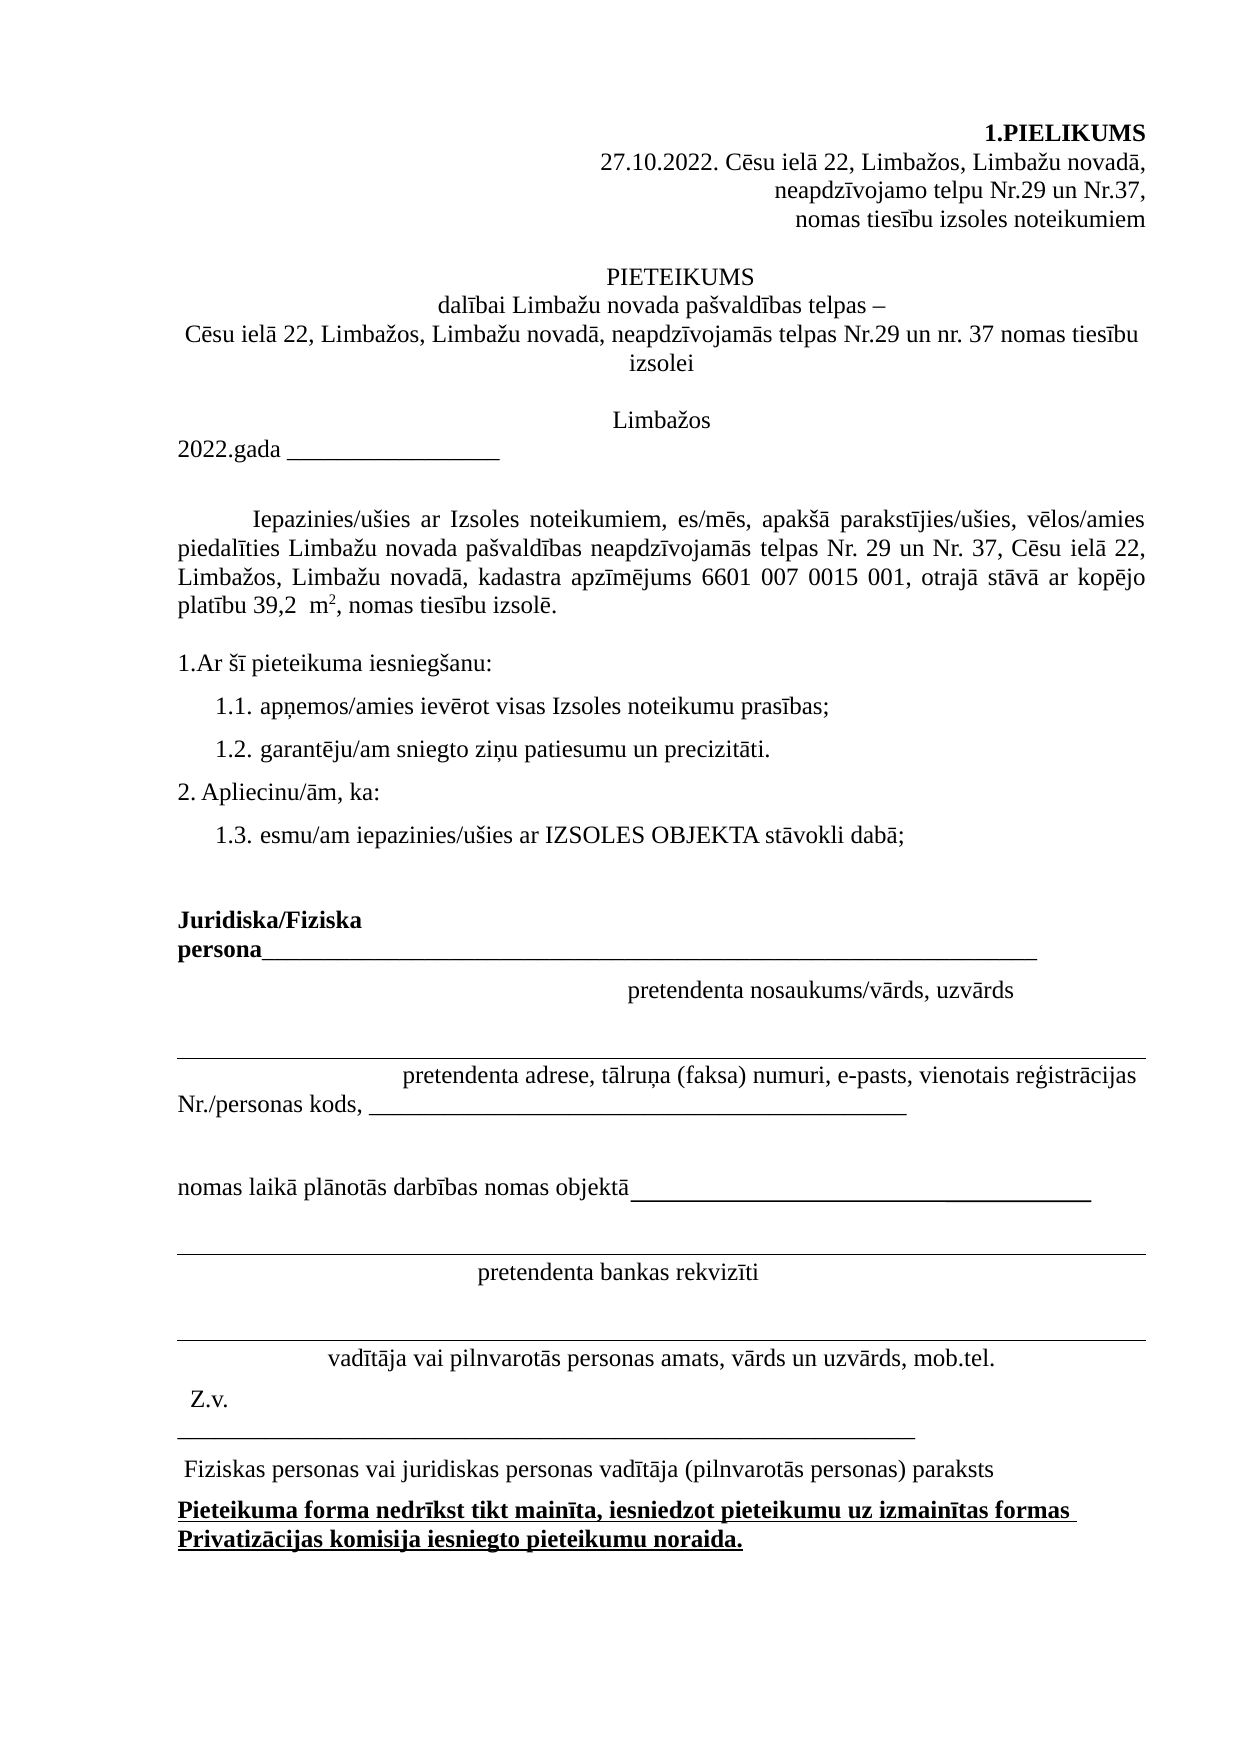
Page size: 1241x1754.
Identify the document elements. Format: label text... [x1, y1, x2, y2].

text 1.Ar šī pieteikuma iesniegšanu: [177, 648, 1146, 677]
text Pieteikuma forma nedrīkst tikt mainīta, iesniedzot pieteikumu uz izmainītas formas Privatizācijas komisija iesniegto pieteikumu noraida. [177, 1496, 1146, 1553]
text Limbažos [177, 406, 1146, 434]
text 1.PIELIKUMS [177, 118, 1146, 147]
text pretendenta adrese, tālruņa (faksa) numuri, e-pasts, vienotais reģistrācijas Nr./personas kods, ___________________________________________ [177, 1059, 1146, 1118]
text Iepazinies/ušies ar Izsoles noteikumiem, es/mēs, apakšā parakstījies/ušies, vēlos/amies piedalīties Limbažu novada pašvaldības neapdzīvojamās telpas Nr. 29 un Nr. 37, Cēsu ielā 22, Limbažos, Limbažu novadā, kadastra apzīmējums 6601 007 0015 001, otrajā stāvā ar kopējo platību 39,2 m2, nomas tiesību izsolē. [177, 504, 1146, 619]
text 27.10.2022. Cēsu ielā 22, Limbažos, Limbažu novadā, [177, 147, 1146, 176]
text Fiziskas personas vai juridiskas personas vadītāja (pilnvarotās personas) paraksts [177, 1454, 1146, 1483]
text pretendenta nosaukums/vārds, uzvārds [177, 975, 1146, 1004]
text dalībai Limbažu novada pašvaldības telpas – [177, 291, 1146, 319]
list apņemos/amies ievērot visas Izsoles noteikumu prasības; [215, 691, 1146, 720]
text 2022.gada _________________ [177, 434, 1146, 463]
text nomas laikā plānotās darbības nomas objektā [177, 1172, 1146, 1201]
text 2. Apliecinu/ām, ka: [177, 777, 1146, 806]
text Cēsu ielā 22, Limbažos, Limbažu novadā, neapdzīvojamās telpas Nr.29 un nr. 37 nomas tiesību izsolei [177, 319, 1146, 377]
list esmu/am iepazinies/ušies ar IZSOLES OBJEKTA stāvokli dabā; [215, 821, 1146, 849]
text vadītāja vai pilnvarotās personas amats, vārds un uzvārds, mob.tel. [177, 1341, 1146, 1372]
text Z.v. ___________________________________________________________ [177, 1384, 1146, 1442]
text Juridiska/Fiziska persona______________________________________________________________ [177, 905, 1146, 962]
text neapdzīvojamo telpu Nr.29 un Nr.37, [177, 176, 1146, 204]
list garantēju/am sniegto ziņu patiesumu un precizitāti. [215, 734, 1146, 763]
text pretendenta bankas rekvizīti [177, 1255, 1146, 1286]
text pieteikums [215, 262, 1146, 291]
text nomas tiesību izsoles noteikumiem [177, 204, 1146, 233]
